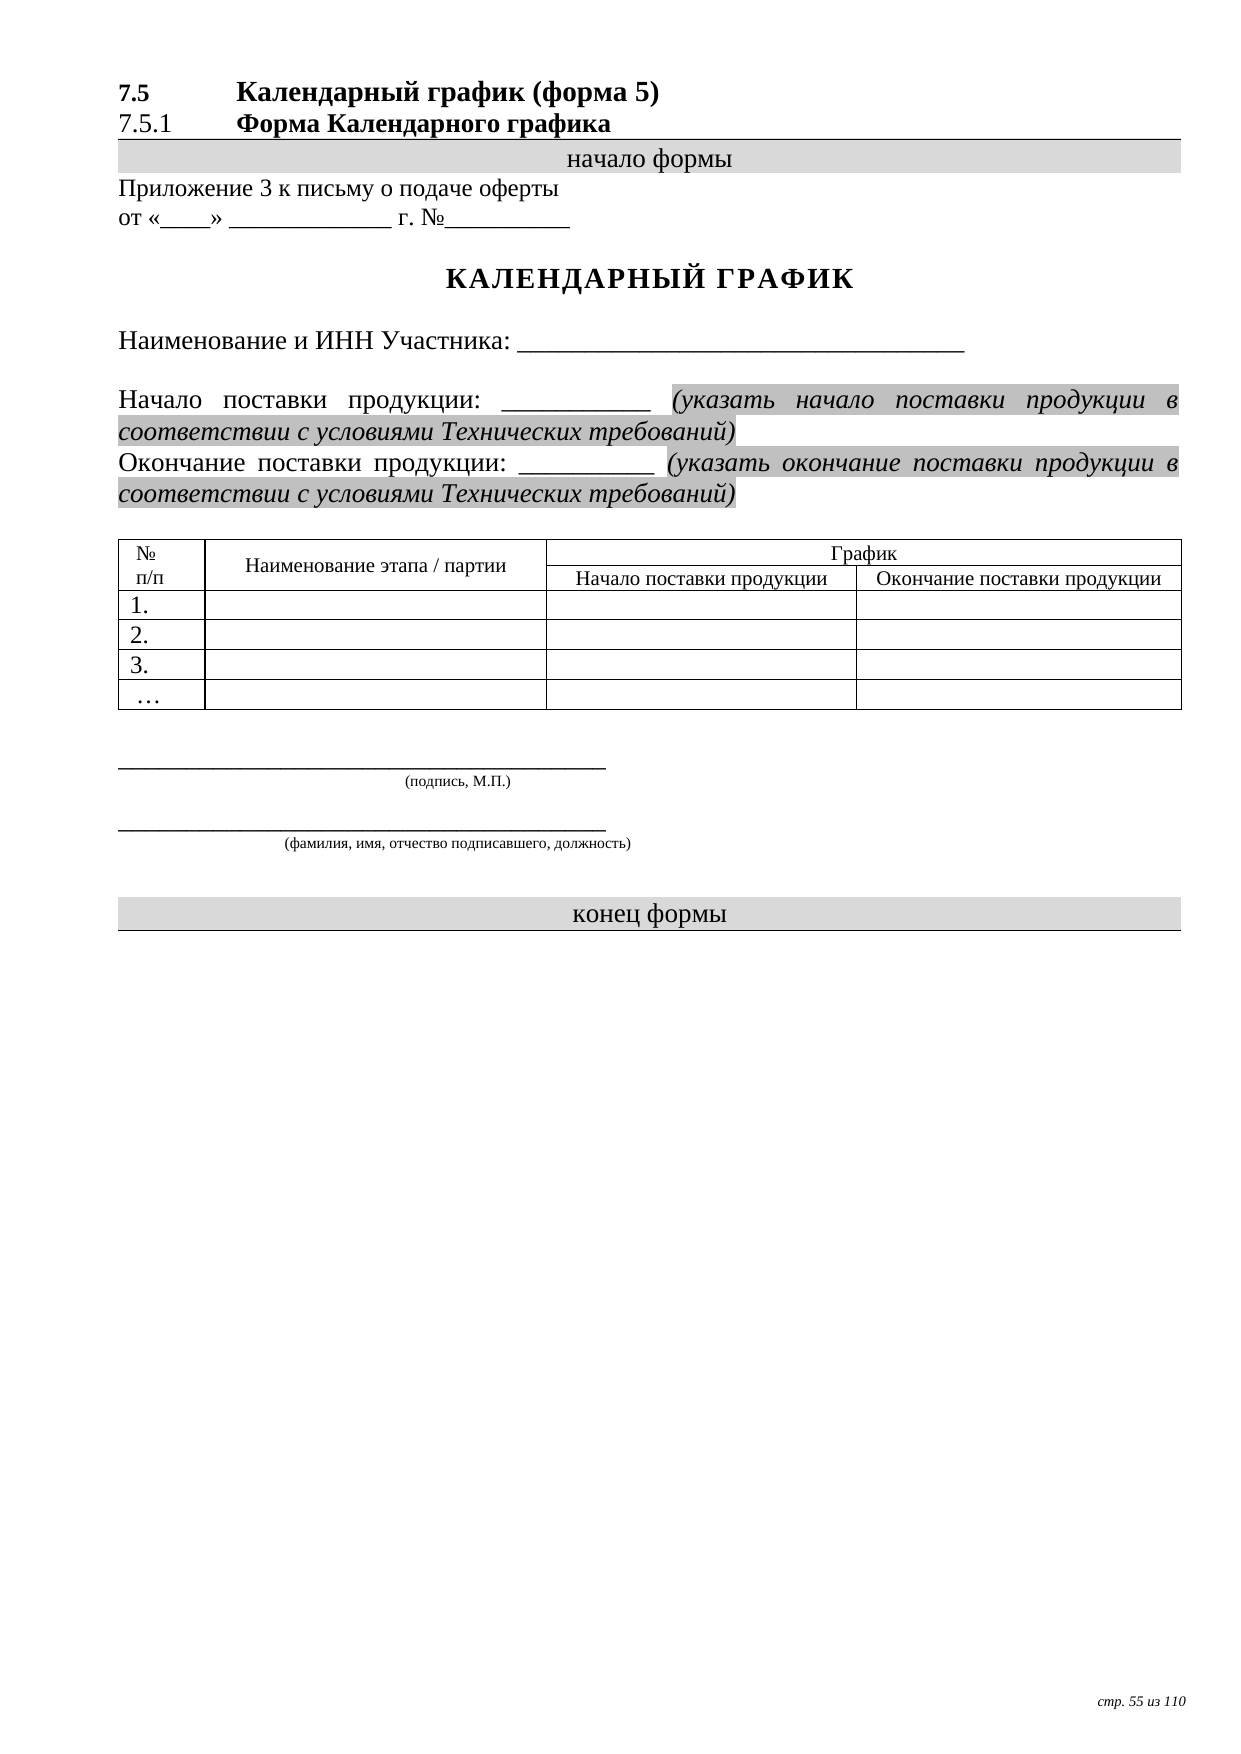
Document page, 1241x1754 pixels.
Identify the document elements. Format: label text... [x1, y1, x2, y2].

text (подпись, М.П.) [118, 772, 797, 803]
text Окончание поставки продукции: __________ (указать окончание поставки продукции в соответствии с условиями Технических требований) [118, 446, 667, 477]
table_cell [857, 591, 1181, 619]
text (фамилия, имя, отчество подписавшего, должность) [118, 834, 797, 866]
table_cell Окончание поставки продукции [857, 566, 1181, 589]
text Начало поставки продукции: ___________ (указать начало поставки продукции в соответствии с условиями Технических требований) [118, 384, 672, 415]
text Окончание поставки продукции: __________ (указать окончание поставки продукции в соответствии с условиями Технических требований) [736, 446, 1181, 508]
table_cell [119, 650, 204, 679]
table_cell [547, 591, 856, 619]
table_cell [857, 620, 1181, 649]
text Наименование и ИНН Участника: _________________________________ [118, 324, 1181, 355]
text конец формы [118, 897, 1181, 930]
text Календарный график [118, 261, 1181, 295]
subtitle Календарный график (форма 5) [118, 74, 1181, 107]
table_cell [547, 620, 856, 649]
table_header График [547, 540, 1181, 564]
table_header Наименование этапа / партии [206, 540, 546, 589]
table_cell [857, 680, 1181, 709]
table_cell [119, 591, 204, 619]
text ____________________________________ [118, 741, 1181, 772]
table_cell [547, 680, 856, 709]
text Начало поставки продукции: ___________ (указать начало поставки продукции в соответствии с условиями Технических требований) [736, 384, 1181, 446]
text Форма Календарного графика [118, 107, 1181, 138]
text начало формы [118, 140, 1181, 173]
table_cell [206, 650, 546, 679]
table_header № п/п [119, 540, 204, 589]
table_cell [857, 650, 1181, 679]
table_cell [119, 620, 204, 649]
table_cell [547, 650, 856, 679]
table_cell Начало поставки продукции [547, 566, 856, 589]
table_cell … [119, 680, 204, 709]
table_cell [206, 680, 546, 709]
text Приложение 3 к письму о подаче оферты от «____» _____________ г. №__________ [118, 173, 1181, 230]
text ____________________________________ [118, 803, 1181, 834]
table_cell [206, 591, 546, 619]
table_cell [206, 620, 546, 649]
